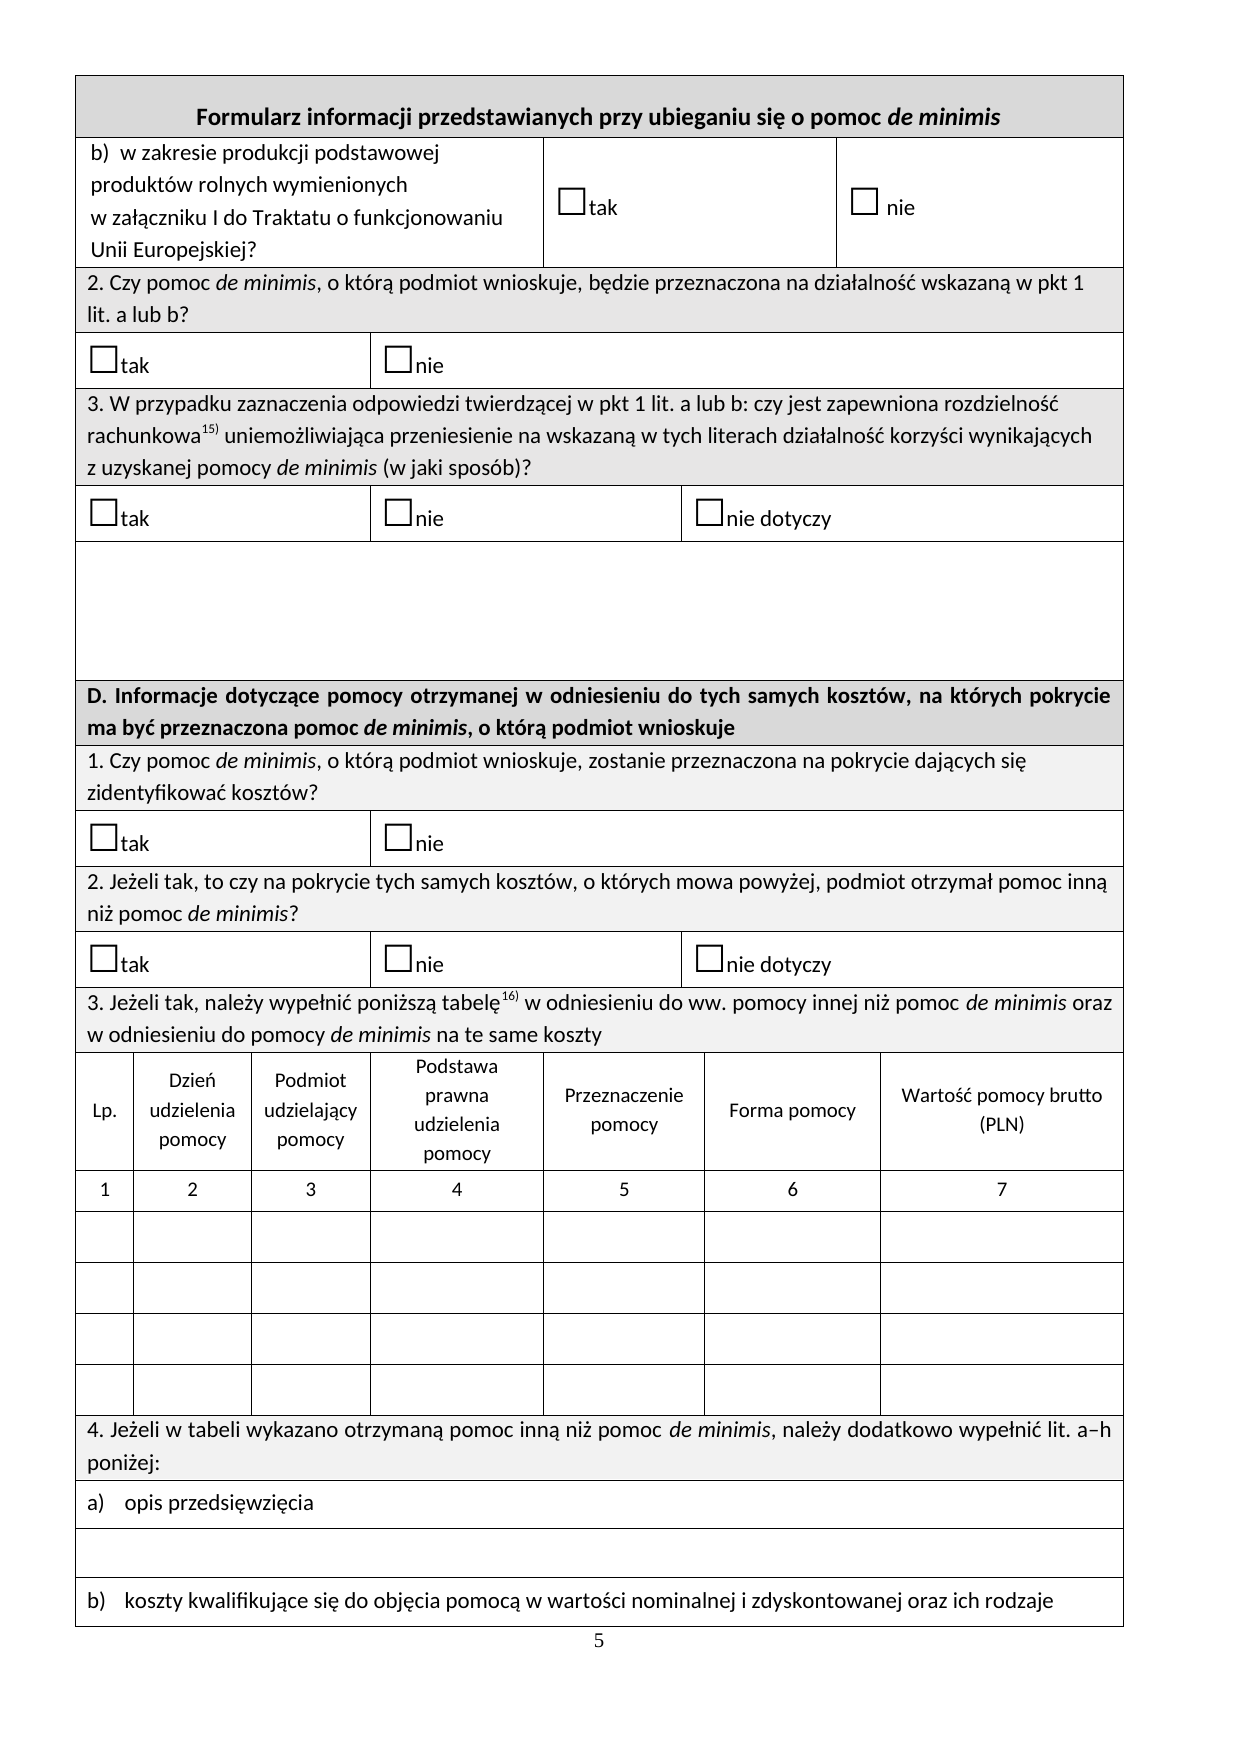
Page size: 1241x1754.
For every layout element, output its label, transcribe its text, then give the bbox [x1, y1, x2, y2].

table_cell [76, 542, 1123, 680]
table_cell koszty kwalifikujące się do objęcia pomocą w wartości nominalnej i zdyskontowanej oraz ich rodzaje [76, 1578, 1123, 1626]
table_cell tak [544, 138, 836, 267]
table_header Formularz informacji przedstawianych przy ubieganiu się o pomoc de minimis [76, 76, 1123, 137]
table_cell 4 [371, 1171, 543, 1211]
table_cell Przeznaczenie pomocy [544, 1053, 704, 1170]
table_cell [76, 1314, 133, 1364]
table_cell opis przedsięwzięcia [76, 1481, 1123, 1528]
table_cell tak [76, 811, 370, 866]
table_cell [252, 1263, 370, 1313]
table_cell [705, 1314, 880, 1364]
table_cell [252, 1365, 370, 1414]
table_cell Dzień udzielenia pomocy [134, 1053, 251, 1170]
table_cell [252, 1212, 370, 1262]
table_cell [134, 1263, 251, 1313]
table_cell [544, 1365, 704, 1414]
table_cell [134, 1365, 251, 1414]
table_cell Wartość pomocy brutto (PLN) [881, 1053, 1123, 1170]
table_cell nie [371, 486, 681, 541]
table_cell [705, 1365, 880, 1414]
table_cell [881, 1263, 1123, 1313]
table_cell [76, 1212, 133, 1262]
table_cell [371, 1212, 543, 1262]
table_cell w zakresie produkcji podstawowej produktów rolnych wymienionych w załączniku I do Traktatu o funkcjonowaniu Unii Europejskiej? [76, 138, 543, 267]
table_cell [371, 1314, 543, 1364]
table_cell 3. W przypadku zaznaczenia odpowiedzi twierdzącej w pkt 1 lit. a lub b: czy jest zapewniona rozdzielność rachunkowa) uniemożliwiająca przeniesienie na wskazaną w tych literach działalność korzyści wynikających z uzyskanej pomocy de minimis (w jaki sposób)? [76, 389, 1123, 485]
table_cell [76, 1365, 133, 1414]
table_cell 7 [881, 1171, 1123, 1211]
table_cell Podmiot udzielający pomocy [252, 1053, 370, 1170]
table_cell 2. Jeżeli tak, to czy na pokrycie tych samych kosztów, o których mowa powyżej, podmiot otrzymał pomoc inną niż pomoc de minimis? [76, 867, 1123, 931]
table_cell Lp. [76, 1053, 133, 1170]
table_cell tak [76, 932, 370, 987]
table_cell [134, 1212, 251, 1262]
table_cell nie [371, 811, 1123, 866]
table_cell [881, 1314, 1123, 1364]
table_cell [134, 1314, 251, 1364]
table_cell nie dotyczy [682, 932, 1123, 987]
table_cell D. Informacje dotyczące pomocy otrzymanej w odniesieniu do tych samych kosztów, na których pokrycie ma być przeznaczona pomoc de minimis, o którą podmiot wnioskuje [76, 681, 1123, 745]
table_cell [76, 1529, 1123, 1577]
table_cell tak [76, 333, 370, 388]
table_cell [705, 1212, 880, 1262]
table_cell 5 [544, 1171, 704, 1211]
table_cell [371, 1263, 543, 1313]
table_cell [881, 1365, 1123, 1414]
table_cell [76, 1263, 133, 1313]
table_cell 2 [134, 1171, 251, 1211]
table_cell [252, 1314, 370, 1364]
table_cell 3 [252, 1171, 370, 1211]
table_cell [371, 1365, 543, 1414]
table_cell nie [371, 333, 1123, 388]
table_cell 2. Czy pomoc de minimis, o którą podmiot wnioskuje, będzie przeznaczona na działalność wskazaną w pkt 1 lit. a lub b? [76, 268, 1123, 332]
table_cell 3. Jeżeli tak, należy wypełnić poniższą tabelę) w odniesieniu do ww. pomocy innej niż pomoc de minimis oraz w odniesieniu do pomocy de minimis na te same koszty [76, 988, 1123, 1052]
table_cell tak [76, 486, 370, 541]
table_cell Podstawa prawna udzielenia pomocy [371, 1053, 543, 1170]
table_cell 1 [76, 1171, 133, 1211]
table_cell [544, 1314, 704, 1364]
table_cell [544, 1263, 704, 1313]
table_cell nie [837, 138, 1123, 267]
table_cell [881, 1212, 1123, 1262]
table_cell [544, 1212, 704, 1262]
table_cell [705, 1263, 880, 1313]
table_cell nie [371, 932, 681, 987]
table_cell Forma pomocy [705, 1053, 880, 1170]
table_cell nie dotyczy [682, 486, 1123, 541]
table_cell 6 [705, 1171, 880, 1211]
table_cell 4. Jeżeli w tabeli wykazano otrzymaną pomoc inną niż pomoc de minimis, należy dodatkowo wypełnić lit. a–h poniżej: [76, 1416, 1123, 1479]
table_cell 1. Czy pomoc de minimis, o którą podmiot wnioskuje, zostanie przeznaczona na pokrycie dających się zidentyfikować kosztów? [76, 746, 1123, 810]
